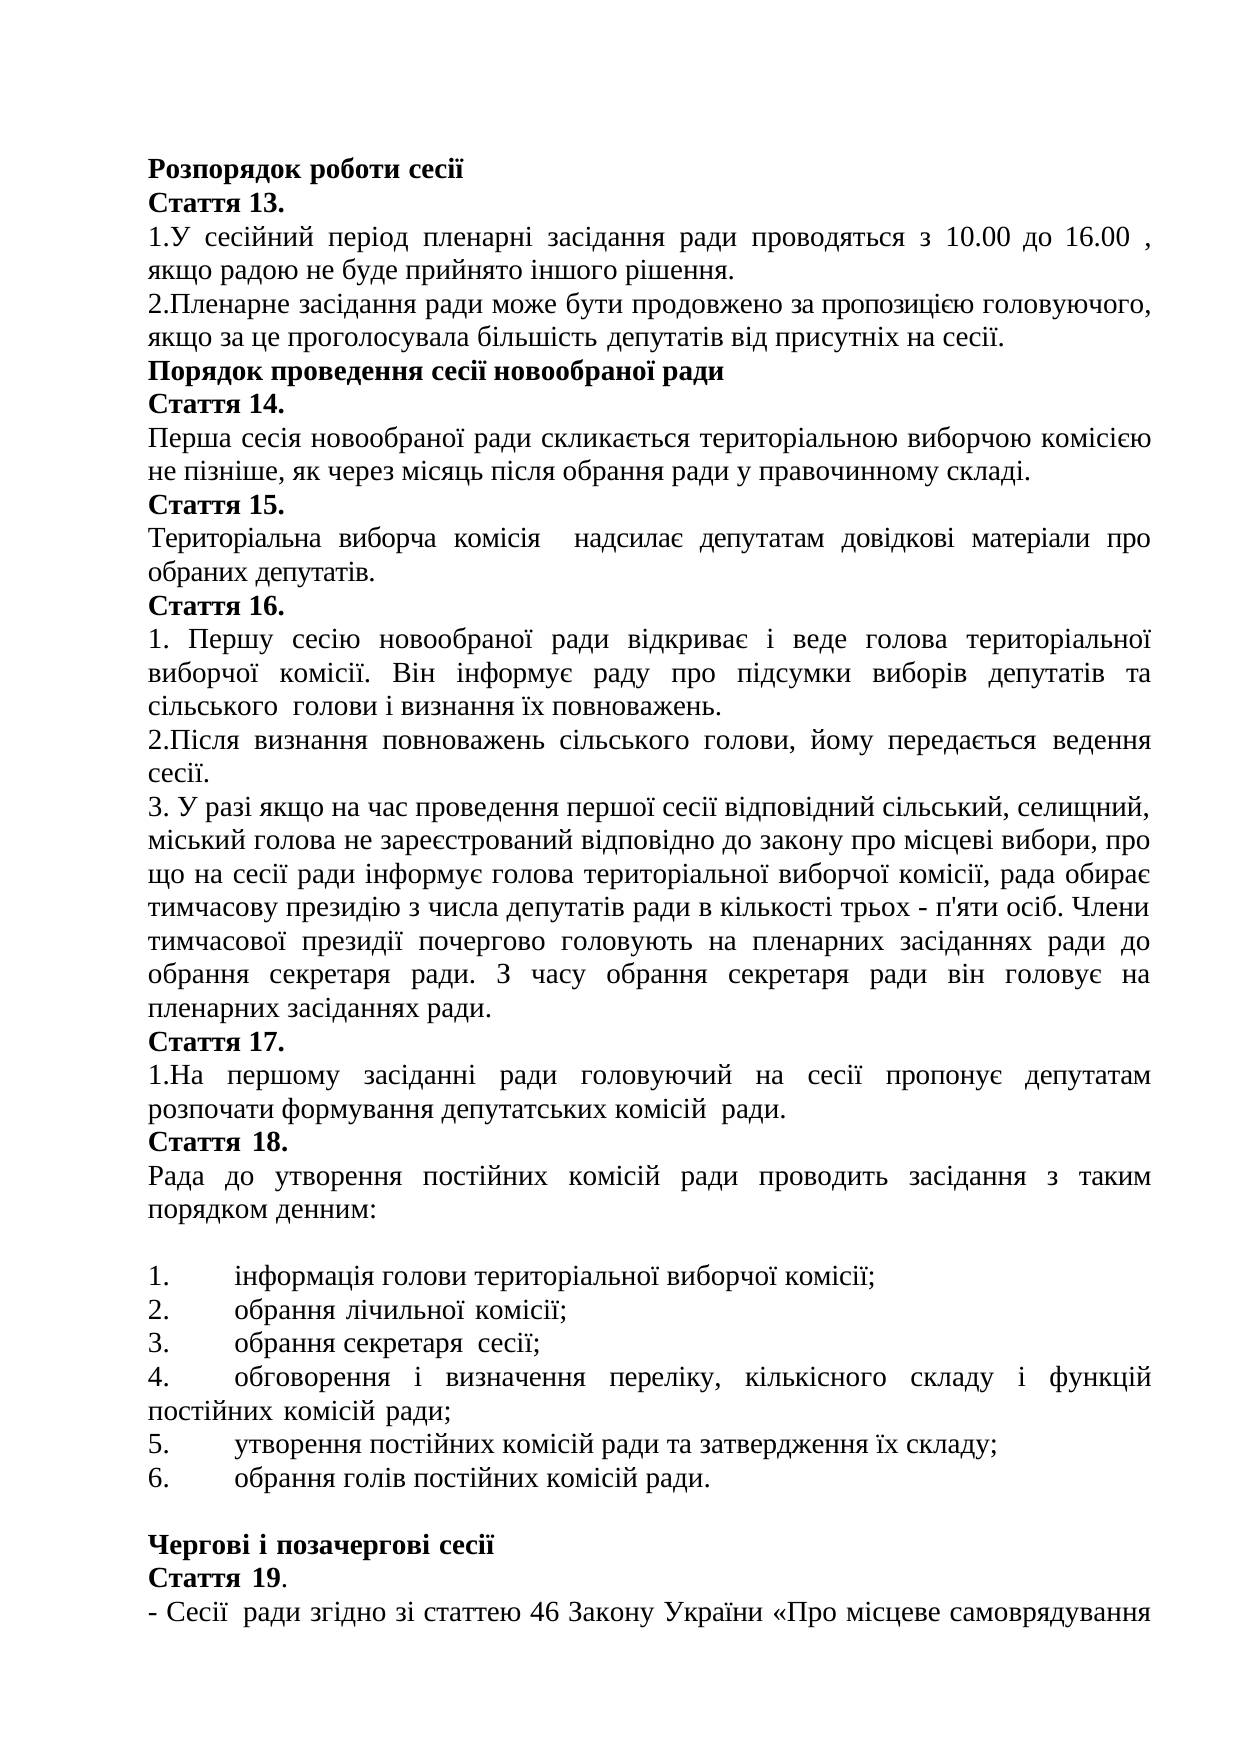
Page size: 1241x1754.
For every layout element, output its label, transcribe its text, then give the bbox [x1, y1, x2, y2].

subtitle Розпорядок роботи сесії [148, 152, 1152, 185]
text Стаття 19. [148, 1560, 1152, 1594]
text 3. У разі якщо на час проведення першої сесії відповідний сільський, селищний, міський голова не зареєстрований відповідно до закону про місцеві вибори, про що на сесії ради інформує голова територіальної виборчої комісії, рада обирає тимчасову президію з числа депутатів ради в кількості трьох - п'яти осіб. Члени тимчасової президії почергово головують на пленарних засіданнях ради до обрання секретаря ради. З часу обрання секретаря ради він головує на пленарних засіданнях ради. [148, 789, 1152, 1024]
text 2.Пленарне засідання ради може бути продовжено за пропозицією головуючого, якщо за це проголосувала більшість депутатів від присутніх на сесії. [148, 286, 1152, 353]
subtitle Стаття 17. [148, 1024, 1152, 1057]
text Перша сесія новообраної ради скликається територіальною виборчою комісією не пізніше, як через місяць після обрання ради у правочинному складі. [148, 420, 1152, 487]
subtitle Стаття 13. [148, 185, 1152, 219]
list обговорення і визначення переліку, кількісного складу і функцій постійних комісій ради; [148, 1359, 1152, 1426]
list обрання голів постійних комісій ради. [148, 1460, 1152, 1493]
list інформація голови територіальної виборчої комісії; [148, 1258, 1152, 1292]
text 1.У сесійний період пленарні засідання ради проводяться з 10.00 до 16.00 , якщо радою не буде прийнято іншого рішення. [148, 219, 1152, 286]
list утворення постійних комісій ради та затвердження їх складу; [148, 1426, 1152, 1460]
text Територіальна виборча комісія надсилає депутатам довідкові матеріали про обраних депутатів. [148, 521, 1152, 588]
text Стаття 14. [148, 386, 1152, 420]
text 2.Після визнання повноважень сільського голови, йому передається ведення сесії. [148, 722, 1152, 789]
subtitle Чергові і позачергові сесії [148, 1527, 1152, 1560]
text Порядок проведення сесії новообраної ради [148, 353, 1152, 386]
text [148, 1594, 1152, 1627]
text Рада до утворення постійних комісій ради проводить засідання з таким порядком денним: [148, 1158, 1152, 1225]
list обрання секретаря сесії; [148, 1326, 1152, 1359]
list обрання лічильної комісії; [148, 1292, 1152, 1326]
subtitle Стаття 15. [148, 487, 1152, 521]
text 1. Першу сесію новообраної ради відкриває і веде голова територіальної виборчої комісії. Він інформує раду про підсумки виборів депутатів та сільського голови і визнання їх повноважень. [148, 621, 1152, 722]
text 1.На першому засіданні ради головуючий на сесії пропонує депутатам розпочати формування депутатських комісій ради. [148, 1057, 1152, 1124]
subtitle Стаття 16. [148, 588, 1152, 621]
subtitle Стаття 18. [148, 1124, 1152, 1158]
